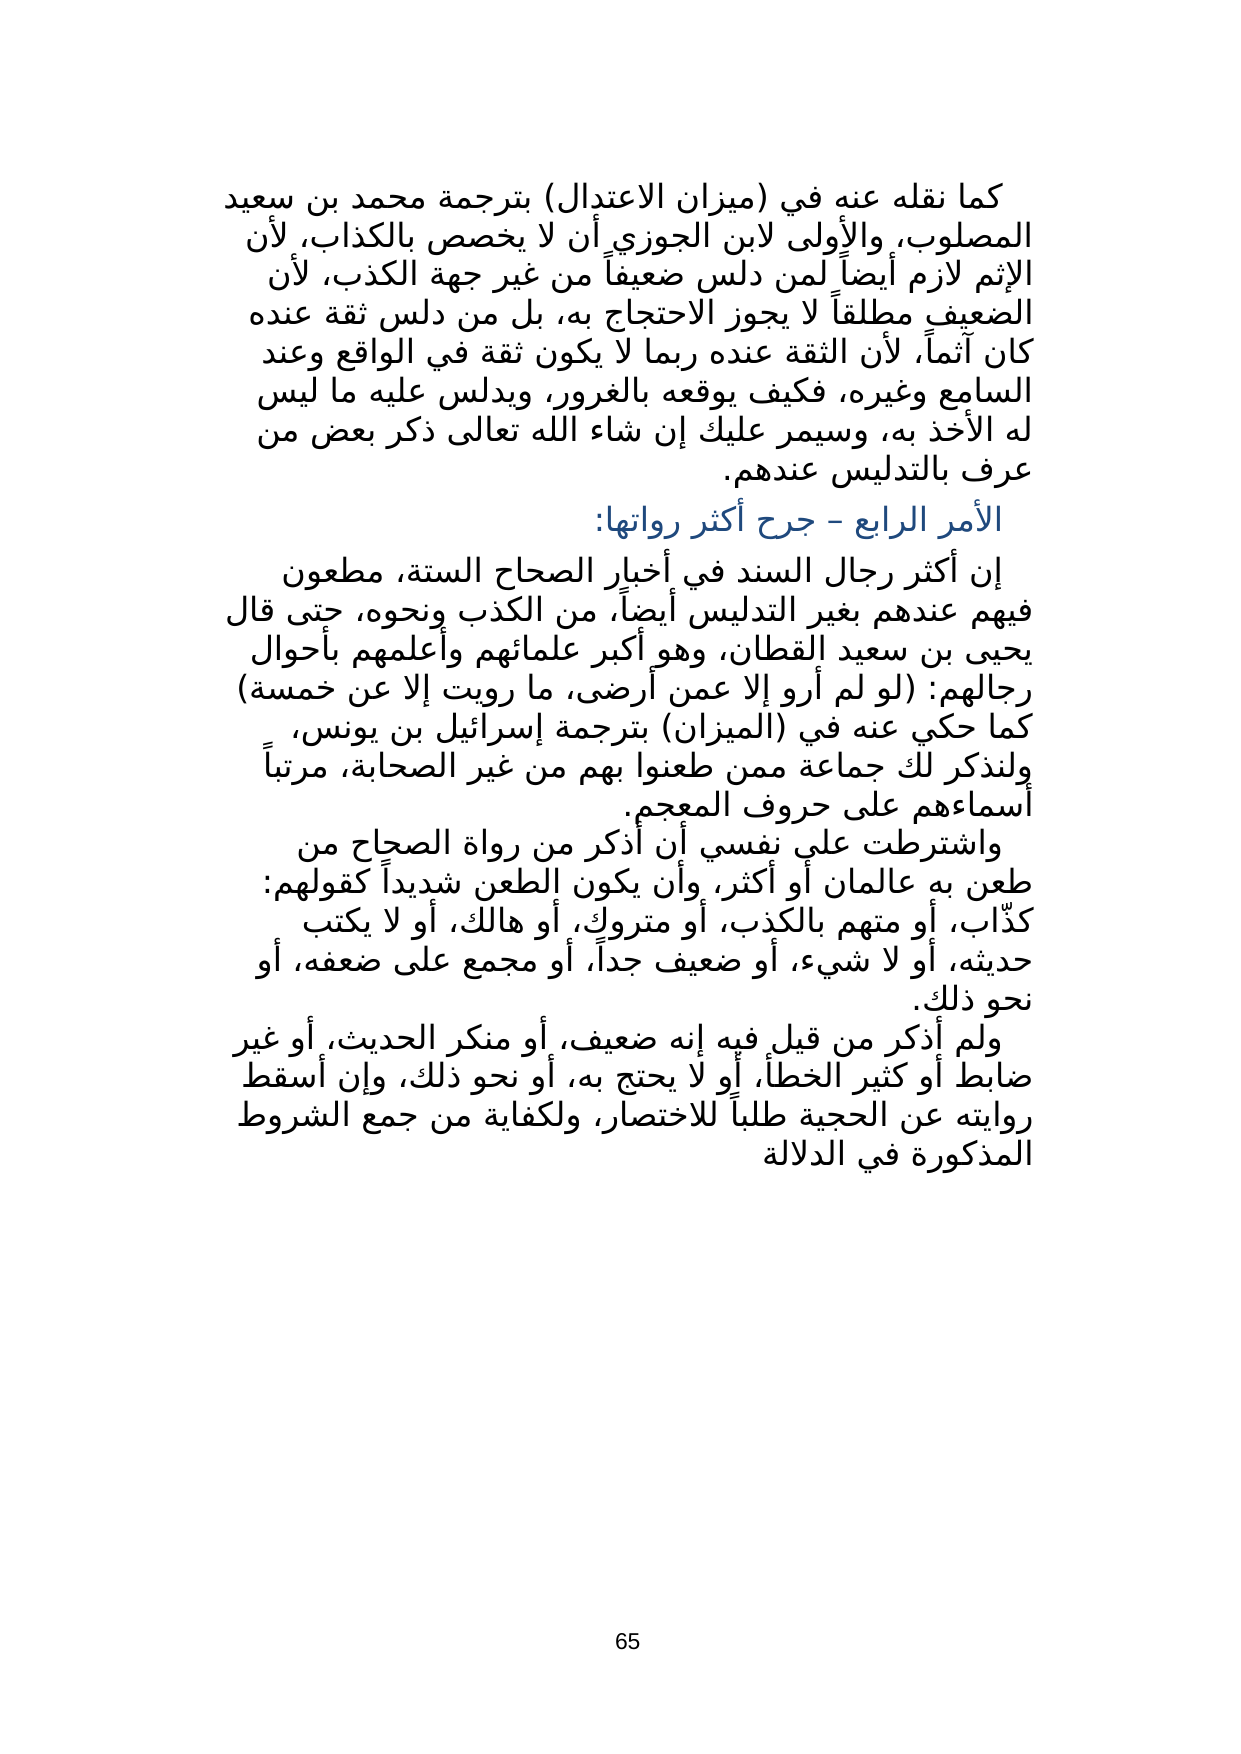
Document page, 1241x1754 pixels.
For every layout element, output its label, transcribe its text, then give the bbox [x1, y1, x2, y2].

subtitle الأمر الرابع – جرح أكثر رواتها: [222, 501, 1033, 539]
text واشترطت على نفسي أن أذكر من رواة الصحاح من طعن به عالمان أو أكثر، وأن يكون الطعن شديداً كقولهم: كذّاب، أو متهم بالكذب، أو متروك، أو هالك، أو لا يكتب حديثه، أو لا شيء، أو ضعيف جداً، أو مجمع على ضعفه، أو نحو ذلك. [222, 824, 1033, 1018]
text إن أكثر رجال السند في أخبار الصحاح الستة، مطعون فيهم عندهم بغير التدليس أيضاً، من الكذب ونحوه، حتى قال يحيى بن سعيد القطان، وهو أكبر علمائهم وأعلمهم بأحوال رجالهم: (لو لم أرو إلا عمن أرضى، ما رويت إلا عن خمسة) كما حكي عنه في (الميزان) بترجمة إسرائيل بن يونس، ولنذكر لك جماعة ممن طعنوا بهم من غير الصحابة، مرتباً أسماءهم على حروف المعجم. [222, 552, 1033, 824]
text كما نقله عنه في (ميزان الاعتدال) بترجمة محمد بن سعيد المصلوب، والأولى لابن الجوزي أن لا يخصص بالكذاب، لأن الإثم لازم أيضاً لمن دلس ضعيفاً من غير جهة الكذب، لأن الضعيف مطلقاً لا يجوز الاحتجاج به، بل من دلس ثقة عنده كان آثماً، لأن الثقة عنده ربما لا يكون ثقة في الواقع وعند السامع وغيره، فكيف يوقعه بالغرور، ويدلس عليه ما ليس له الأخذ به، وسيمر عليك إن شاء الله تعالى ذكر بعض من عرف بالتدليس عندهم. [222, 177, 1033, 488]
text ولم أذكر من قيل فيه إنه ضعيف، أو منكر الحديث، أو غير ضابط أو كثير الخطأ، أو لا يحتج به، أو نحو ذلك، وإن أسقط روايته عن الحجية طلباً للاختصار، ولكفاية من جمع الشروط المذكورة في الدلالة [222, 1018, 1033, 1173]
